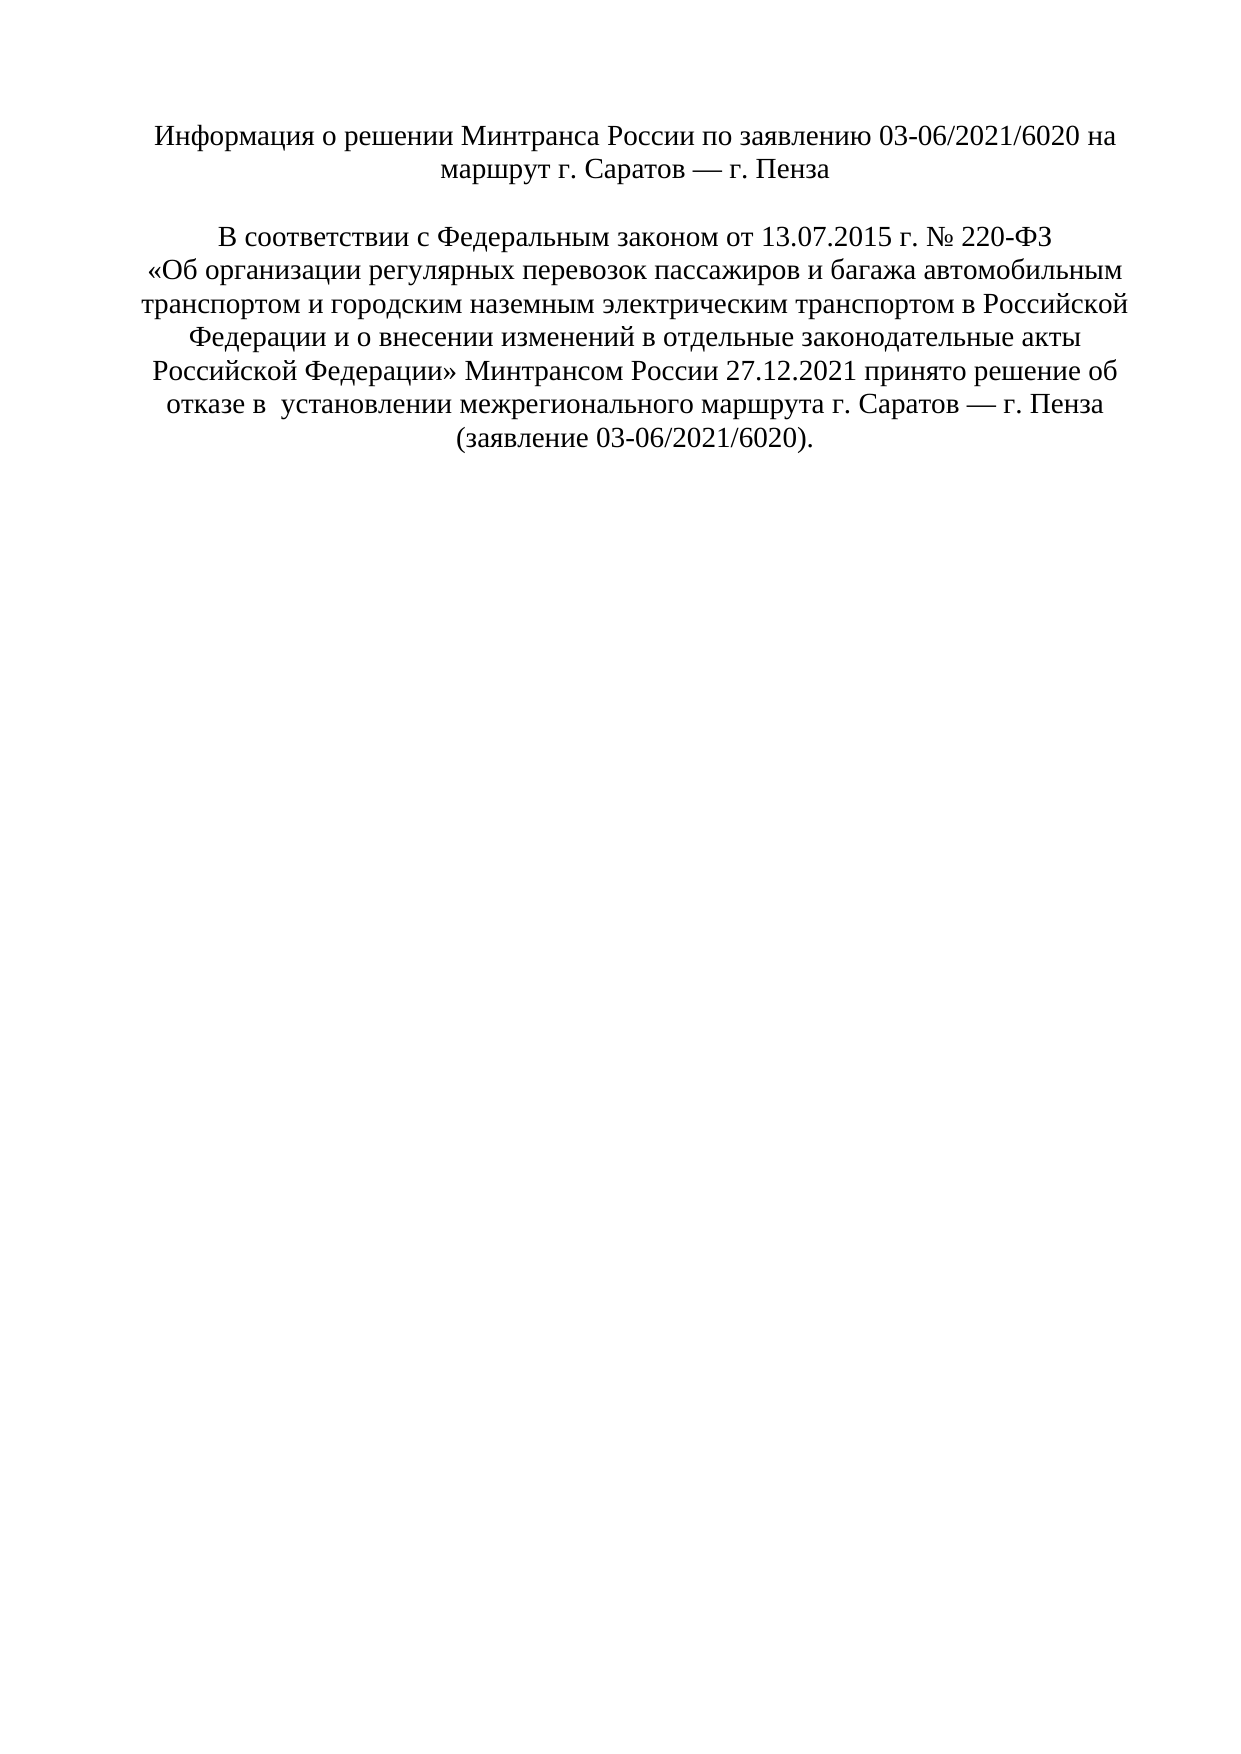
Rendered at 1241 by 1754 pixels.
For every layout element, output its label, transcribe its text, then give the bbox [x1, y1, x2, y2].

text В соответствии с Федеральным законом от 13.07.2015 г. № 220-ФЗ «Об организации регулярных перевозок пассажиров и багажа автомобильным транспортом и городским наземным электрическим транспортом в Российской Федерации и о внесении изменений в отдельные законодательные акты Российской Федерации» Минтрансом России 27.12.2021 принято решение об отказе в установлении межрегионального маршрута г. Саратов — г. Пенза (заявление 03-06/2021/6020). [118, 219, 1152, 453]
text Информация о решении Минтранса России по заявлению 03-06/2021/6020 на маршрут г. Саратов — г. Пенза [118, 118, 1152, 185]
